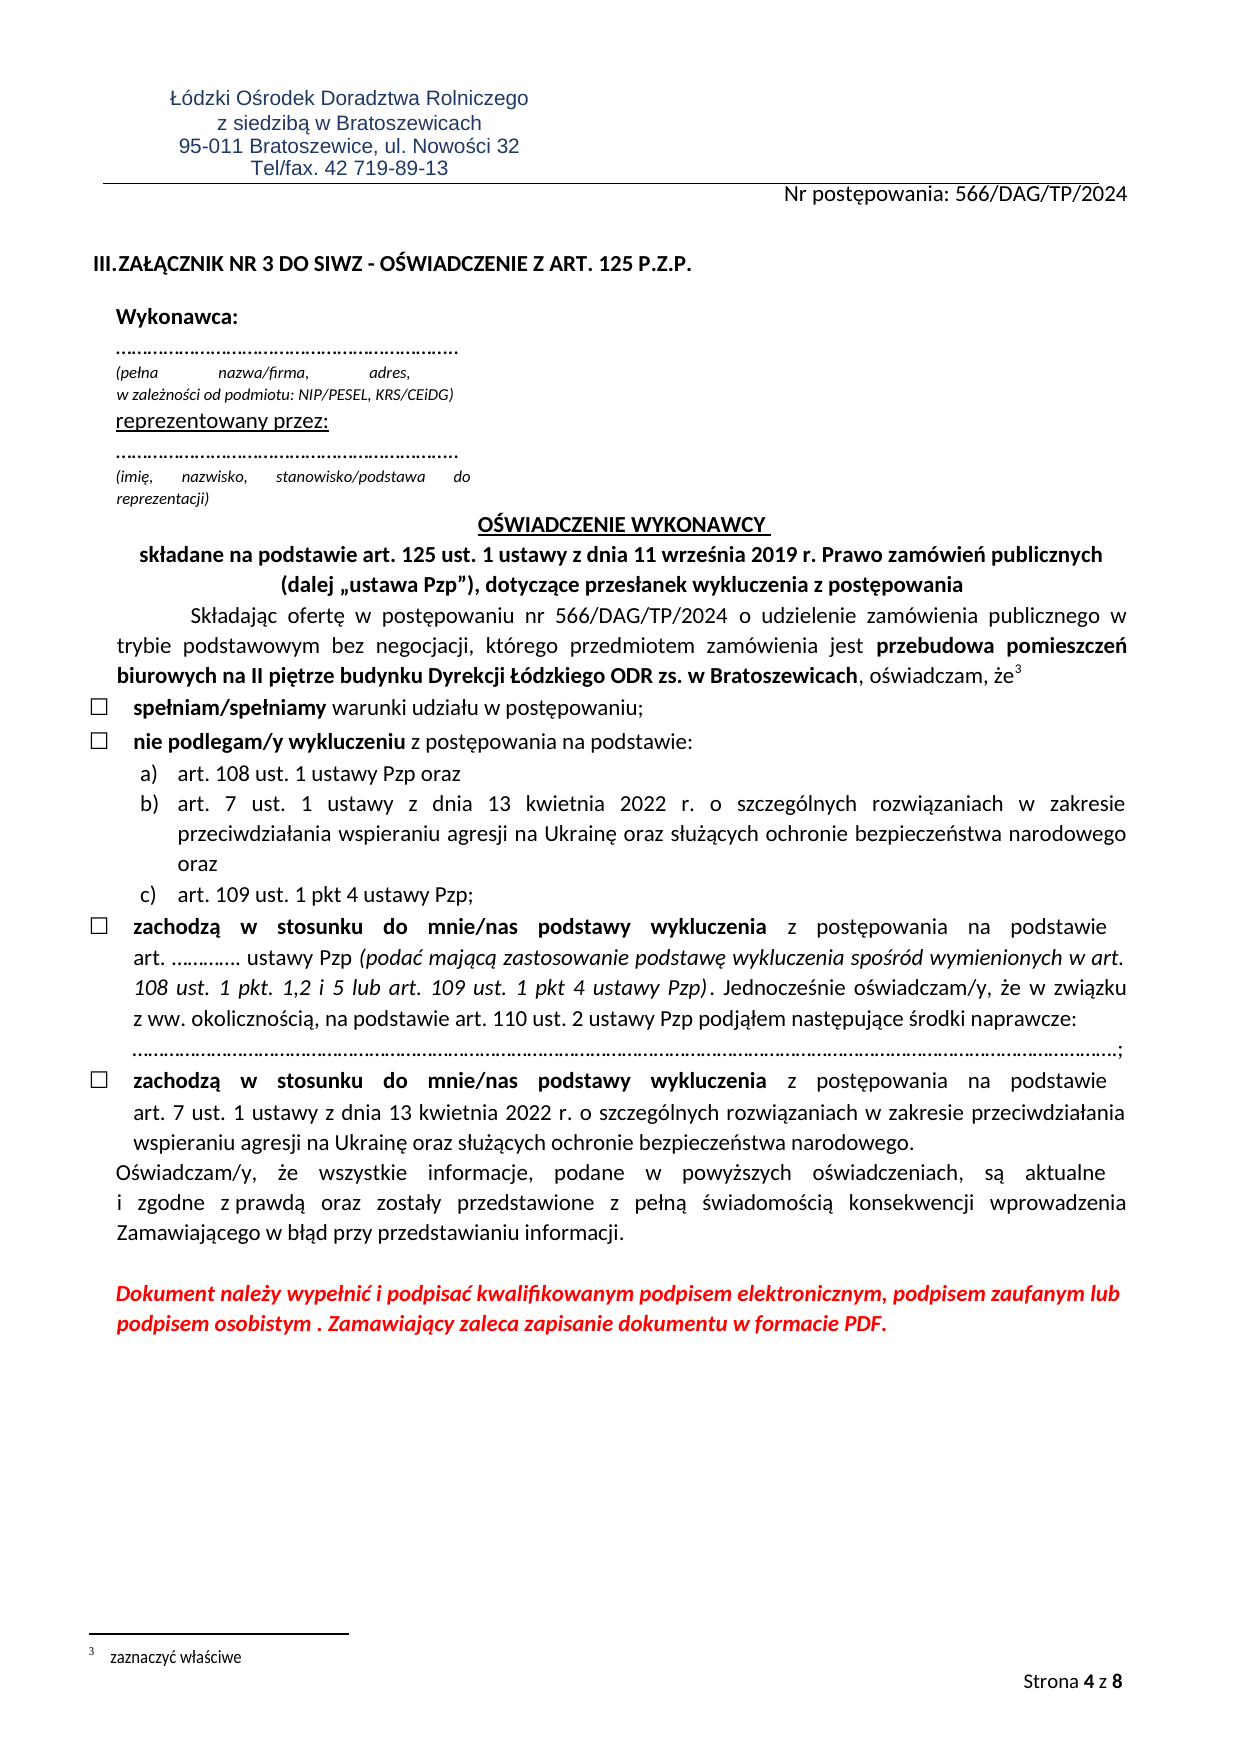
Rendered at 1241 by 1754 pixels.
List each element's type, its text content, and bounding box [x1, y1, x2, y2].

text (imię, nazwisko, stanowisko/podstawa do reprezentacji) [115, 466, 473, 508]
text nie podlegam/y wykluczeniu z postępowania na podstawie: [89, 725, 1128, 756]
text Składając ofertę w postępowaniu nr 566/DAG/TP/2024 o udzielenie zamówienia publicznego w trybie podstawowym bez negocjacji, którego przedmiotem zamówienia jest przebudowa pomieszczeń biurowych na II piętrze budynku Dyrekcji Łódzkiego ODR zs. w Bratoszewicach, oświadczam, że [117, 601, 1128, 689]
list art. 109 ust. 1 pkt 4 ustawy Pzp; [140, 880, 1128, 908]
text …………………………………………………………………………………………………………………………………………………………………….; [132, 1034, 1128, 1062]
text Wykonawca: [116, 302, 1128, 330]
list art. 7 ust. 1 ustawy z dnia 13 kwietnia 2022 r. o szczególnych rozwiązaniach w zakresie przeciwdziałania wspieraniu agresji na Ukrainę oraz służących ochronie bezpieczeństwa narodowego oraz [140, 789, 1128, 877]
text ……………………………………………………….. [116, 436, 596, 464]
text spełniam/spełniamy warunki udziału w postępowaniu; [89, 691, 1128, 723]
text reprezentowany przez: [115, 406, 596, 434]
text zachodzą w stosunku do mnie/nas podstawy wykluczenia z postępowania na podstawie art. …………. ustawy Pzp (podać mającą zastosowanie podstawę wykluczenia spośród wymienionych w art. 108 ust. 1 pkt. 1,2 i 5 lub art. 109 ust. 1 pkt 4 ustawy Pzp). Jednocześnie oświadczam/y, że w związku z ww. okolicznością, na podstawie art. 110 ust. 2 ustawy Pzp podjąłem następujące środki naprawcze: [89, 910, 1128, 1032]
text OŚWIADCZENIE WYKONAWCY [116, 510, 1128, 538]
text zachodzą w stosunku do mnie/nas podstawy wykluczenia z postępowania na podstawie art. 7 ust. 1 ustawy z dnia 13 kwietnia 2022 r. o szczególnych rozwiązaniach w zakresie przeciwdziałania wspieraniu agresji na Ukrainę oraz służących ochronie bezpieczeństwa narodowego. [89, 1064, 1128, 1156]
text Dokument należy wypełnić i podpisać kwalifikowanym podpisem elektronicznym, podpisem zaufanym lub podpisem osobistym . Zamawiający zaleca zapisanie dokumentu w formacie PDF. [116, 1279, 1124, 1337]
list art. 108 ust. 1 ustawy Pzp oraz [140, 759, 1128, 787]
text składane na podstawie art. 125 ust. 1 ustawy z dnia 11 września 2019 r. Prawo zamówień publicznych (dalej „ustawa Pzp”), dotyczące przesłanek wykluczenia z postępowania [116, 540, 1128, 598]
text Oświadczam/y, że wszystkie informacje, podane w powyższych oświadczeniach, są aktualne i zgodne z prawdą oraz zostały przedstawione z pełną świadomością konsekwencji wprowadzenia Zamawiającego w błąd przy przedstawianiu informacji. [116, 1158, 1128, 1246]
subtitle ZAŁĄCZNIK NR 3 DO SIWZ - Oświadczenie z art. 125 p.z.p. [117, 237, 1128, 277]
text ……………………………………………………….. [116, 332, 596, 360]
text (pełna nazwa/firma, adres, w zależności od podmiotu: NIP/PESEL, KRS/CEiDG) [115, 362, 473, 404]
